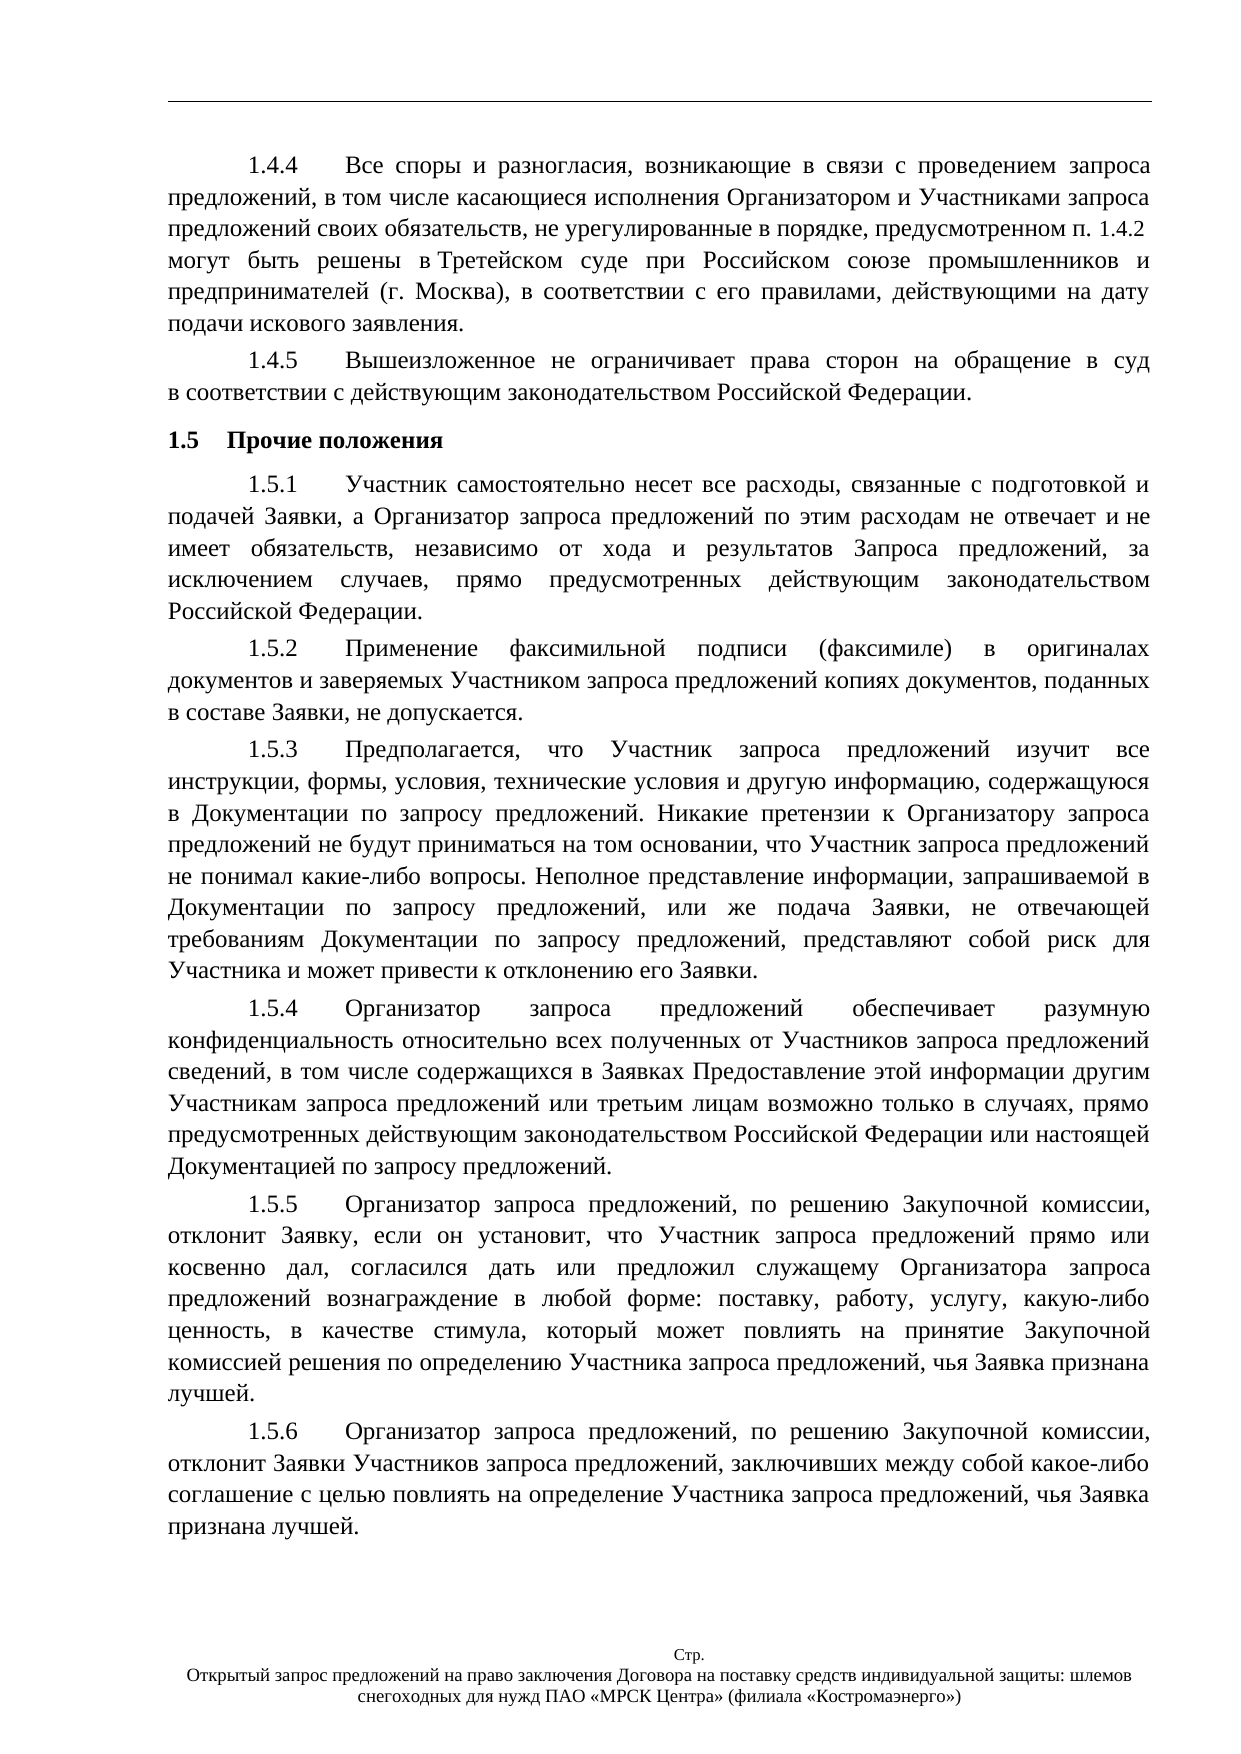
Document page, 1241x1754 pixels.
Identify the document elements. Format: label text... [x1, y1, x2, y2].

list Участник самостоятельно несет все расходы, связанные с подготовкой и подачей Заявки, а Организатор запроса предложений по этим расходам не отвечает и не имеет обязательств, независимо от хода и результатов Запроса предложений, за исключением случаев, прямо предусмотренных действующим законодательством Российской Федерации. [168, 469, 1150, 624]
list Организатор запроса предложений, по решению Закупочной комиссии, отклонит Заявку, если он установит, что Участник запроса предложений прямо или косвенно дал, согласился дать или предложил служащему Организатора запроса предложений вознаграждение в любой форме: поставку, работу, услугу, какую-либо ценность, в качестве стимула, который может повлиять на принятие Закупочной комиссией решения по определению Участника запроса предложений, чья Заявка признана лучшей. [168, 1189, 1150, 1407]
list Организатор запроса предложений обеспечивает разумную конфиденциальность относительно всех полученных от Участников запроса предложений сведений, в том числе содержащихся в Заявках Предоставление этой информации другим Участникам запроса предложений или третьим лицам возможно только в случаях, прямо предусмотренных действующим законодательством Российской Федерации или настоящей Документацией по запросу предложений. [168, 993, 1150, 1180]
list Все споры и разногласия, возникающие в связи с проведением запроса предложений, в том числе касающиеся исполнения Организатором и Участниками запроса предложений своих обязательств, не урегулированные в порядке, предусмотренном п. 1.4.2 могут быть решены в Третейском суде при Российском союзе промышленников и предпринимателей (г. Москва), в соответствии с его правилами, действующими на дату подачи искового заявления. [168, 150, 1150, 337]
list Вышеизложенное не ограничивает права сторон на обращение в суд в соответствии с действующим законодательством Российской Федерации. [168, 346, 1150, 406]
subtitle Прочие положения [168, 425, 1152, 454]
list Организатор запроса предложений, по решению Закупочной комиссии, отклонит Заявки Участников запроса предложений, заключивших между собой какое-либо соглашение с целью повлиять на определение Участника запроса предложений, чья Заявка признана лучшей. [168, 1416, 1150, 1539]
list Применение факсимильной подписи (факсимиле) в оригиналах документов и заверяемых Участником запроса предложений копиях документов, поданных в составе Заявки, не допускается. [168, 633, 1150, 725]
list Предполагается, что Участник запроса предложений изучит все инструкции, формы, условия, технические условия и другую информацию, содержащуюся в Документации по запросу предложений. Никакие претензии к Организатору запроса предложений не будут приниматься на том основании, что Участник запроса предложений не понимал какие-либо вопросы. Неполное представление информации, запрашиваемой в Документации по запросу предложений, или же подача Заявки, не отвечающей требованиям Документации по запросу предложений, представляют собой риск для Участника и может привести к отклонению его Заявки. [168, 734, 1150, 984]
